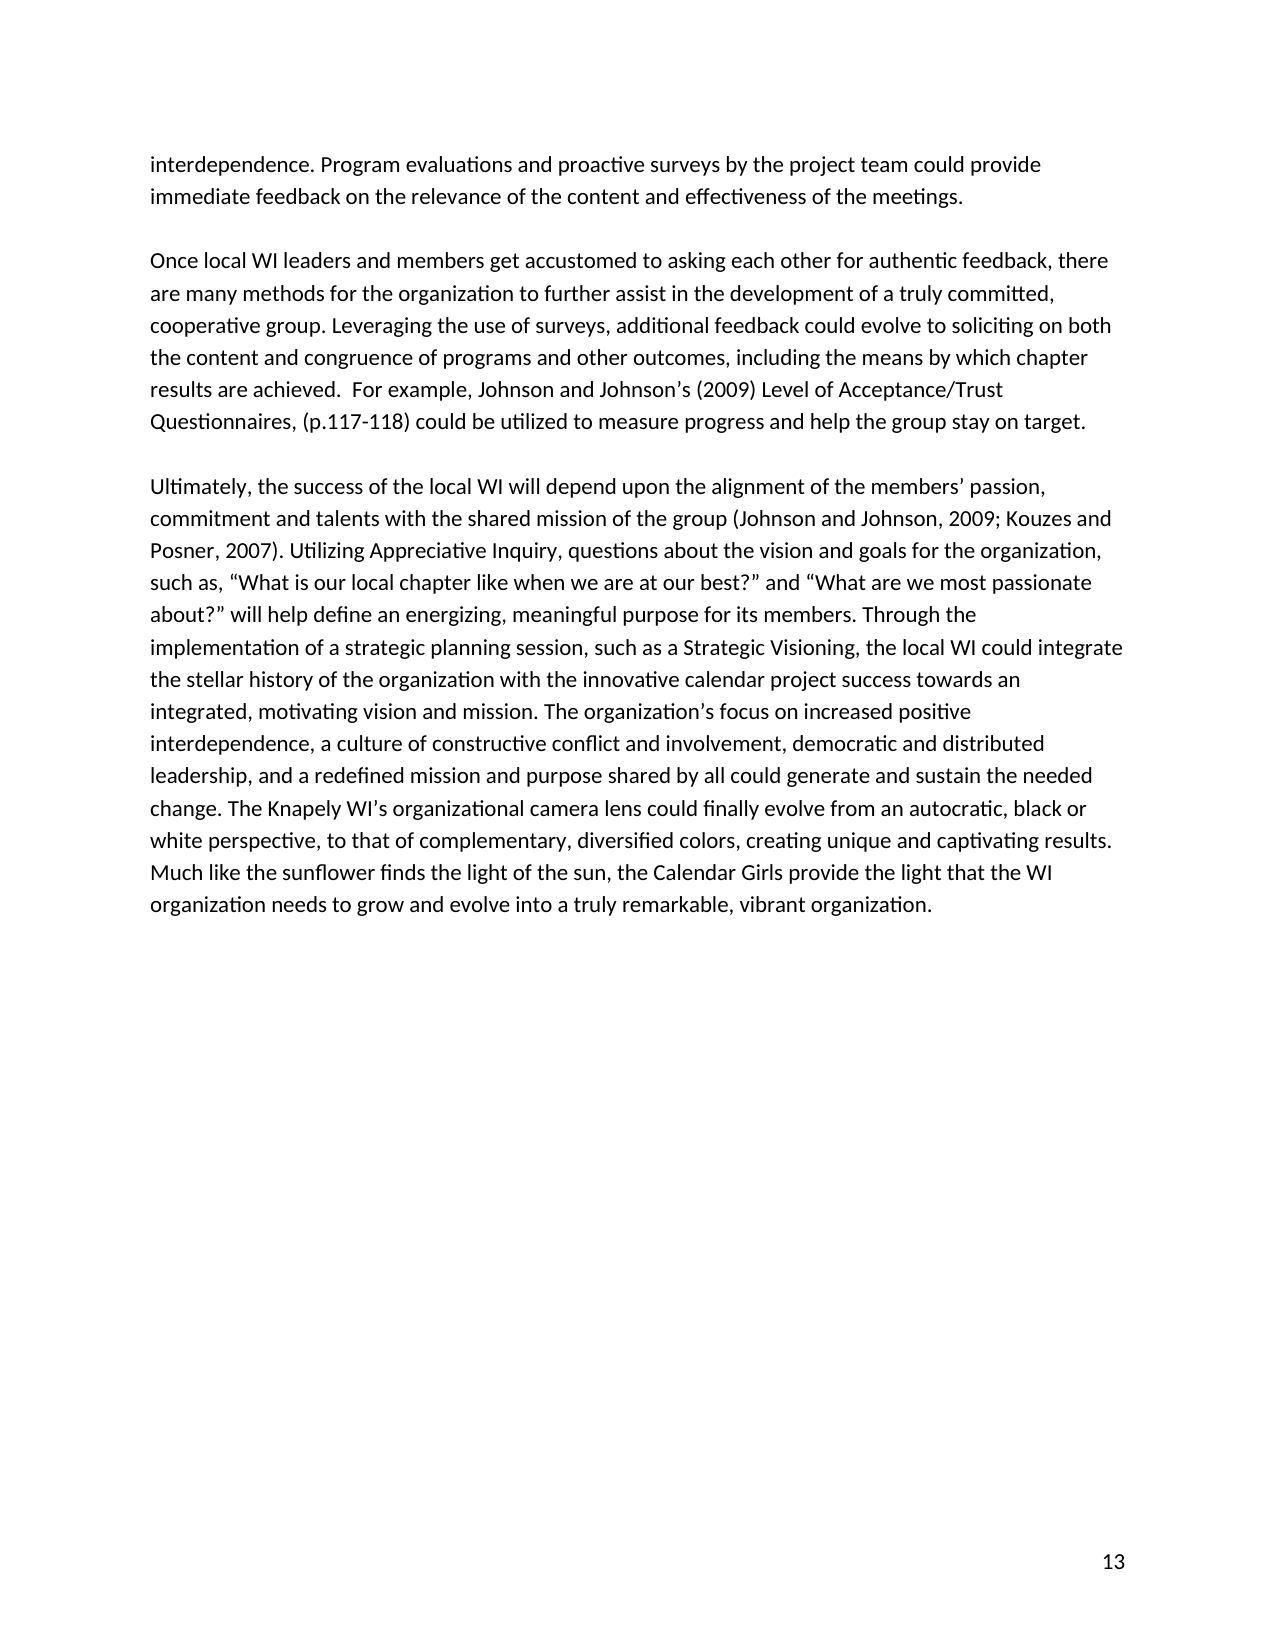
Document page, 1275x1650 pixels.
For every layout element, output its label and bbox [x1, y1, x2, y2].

text [150, 150, 1125, 918]
